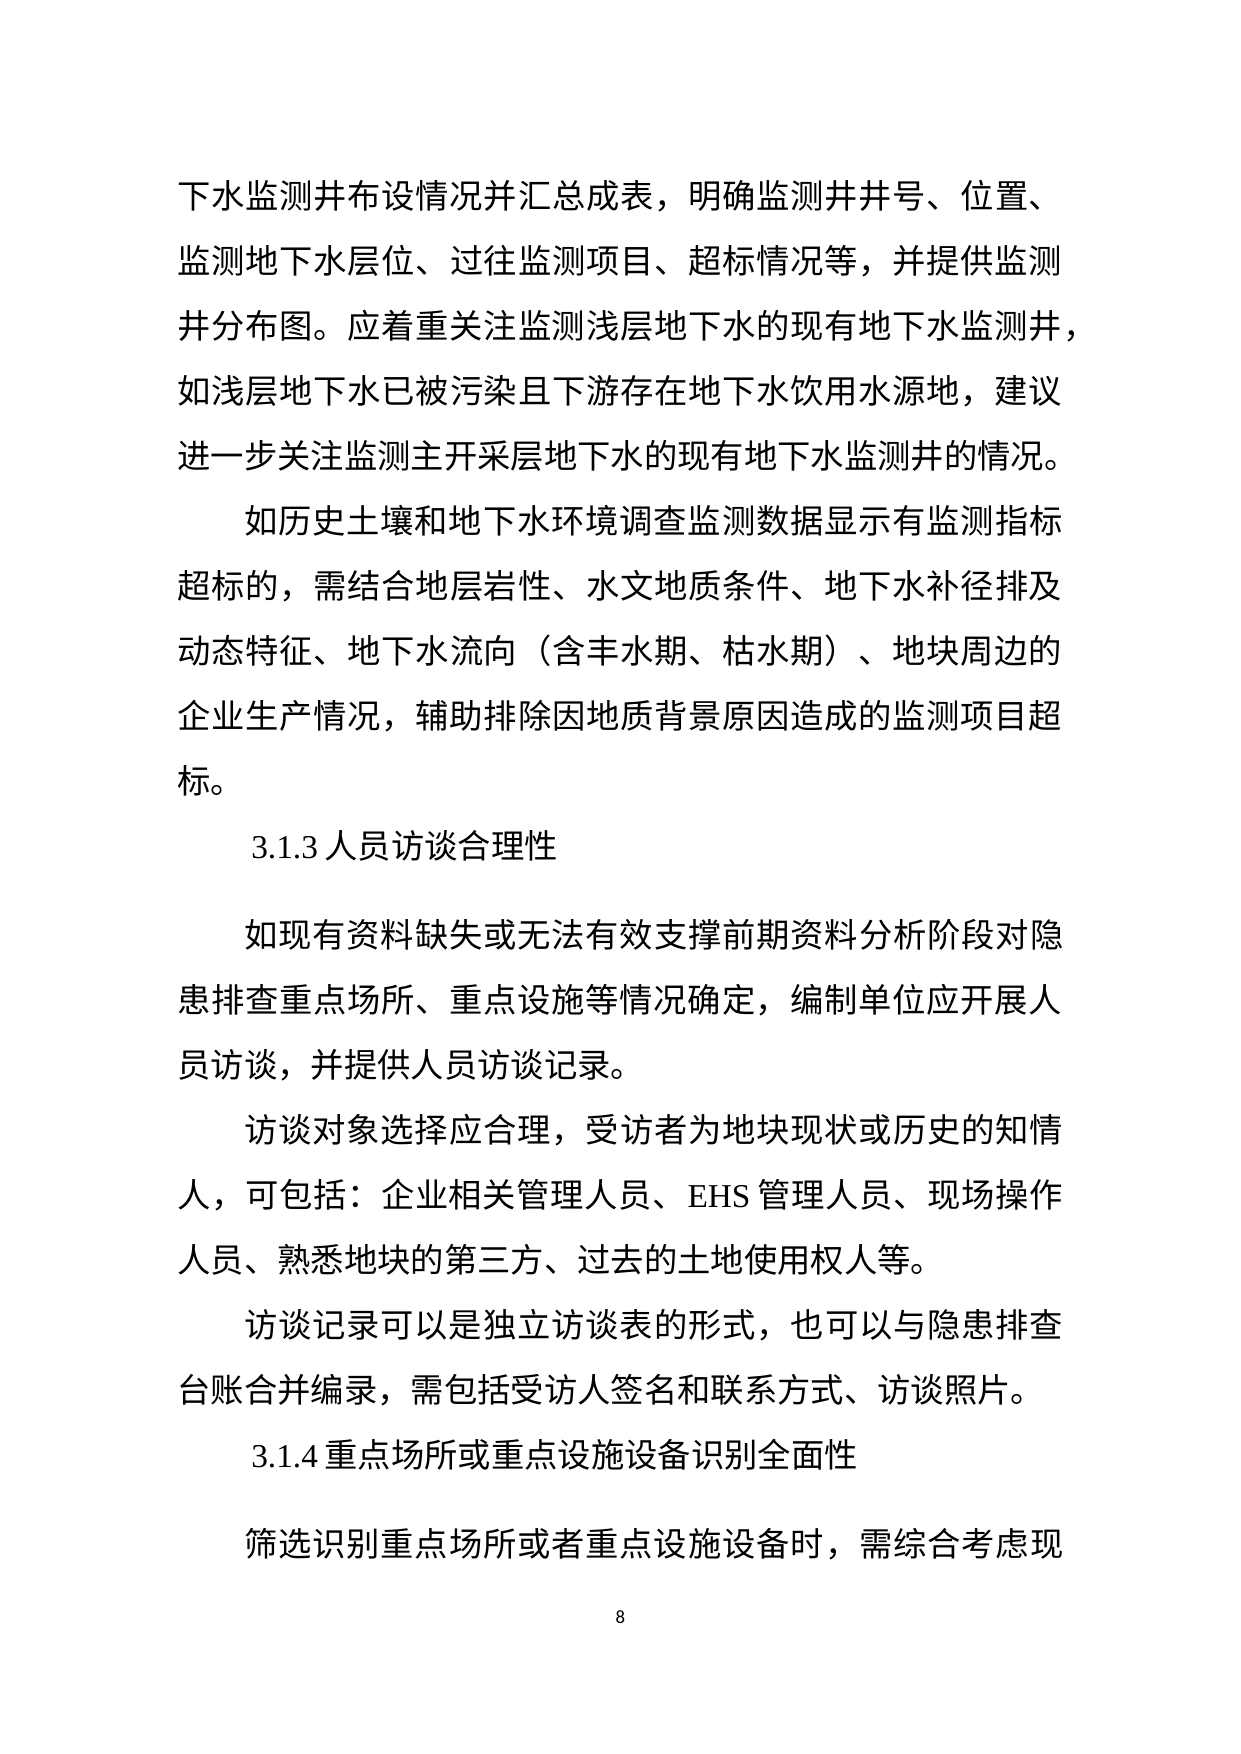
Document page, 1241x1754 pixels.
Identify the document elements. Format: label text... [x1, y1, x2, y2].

text 访谈记录可以是独立访谈表的形式，也可以与隐患排查台账合并编录，需包括受访人签名和联系方式、访谈照片。 [177, 1290, 1063, 1420]
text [177, 161, 1063, 486]
text 如历史土壤和地下水环境调查监测数据显示有监测指标超标的，需结合地层岩性、水文地质条件、地下水补径排及动态特征、地下水流向（含丰水期、枯水期）、地块周边的企业生产情况，辅助排除因地质背景原因造成的监测项目超标。 [177, 486, 1063, 811]
text 如现有资料缺失或无法有效支撑前期资料分析阶段对隐患排查重点场所、重点设施等情况确定，编制单位应开展人员访谈，并提供人员访谈记录。 [177, 900, 1063, 1095]
subtitle 3.1.3人员访谈合理性 [251, 811, 1063, 876]
text 访谈对象选择应合理，受访者为地块现状或历史的知情人，可包括：企业相关管理人员、EHS管理人员、现场操作人员、熟悉地块的第三方、过去的土地使用权人等。 [177, 1095, 1063, 1290]
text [177, 1509, 1063, 1574]
subtitle 3.1.4重点场所或重点设施设备识别全面性 [251, 1420, 1063, 1485]
